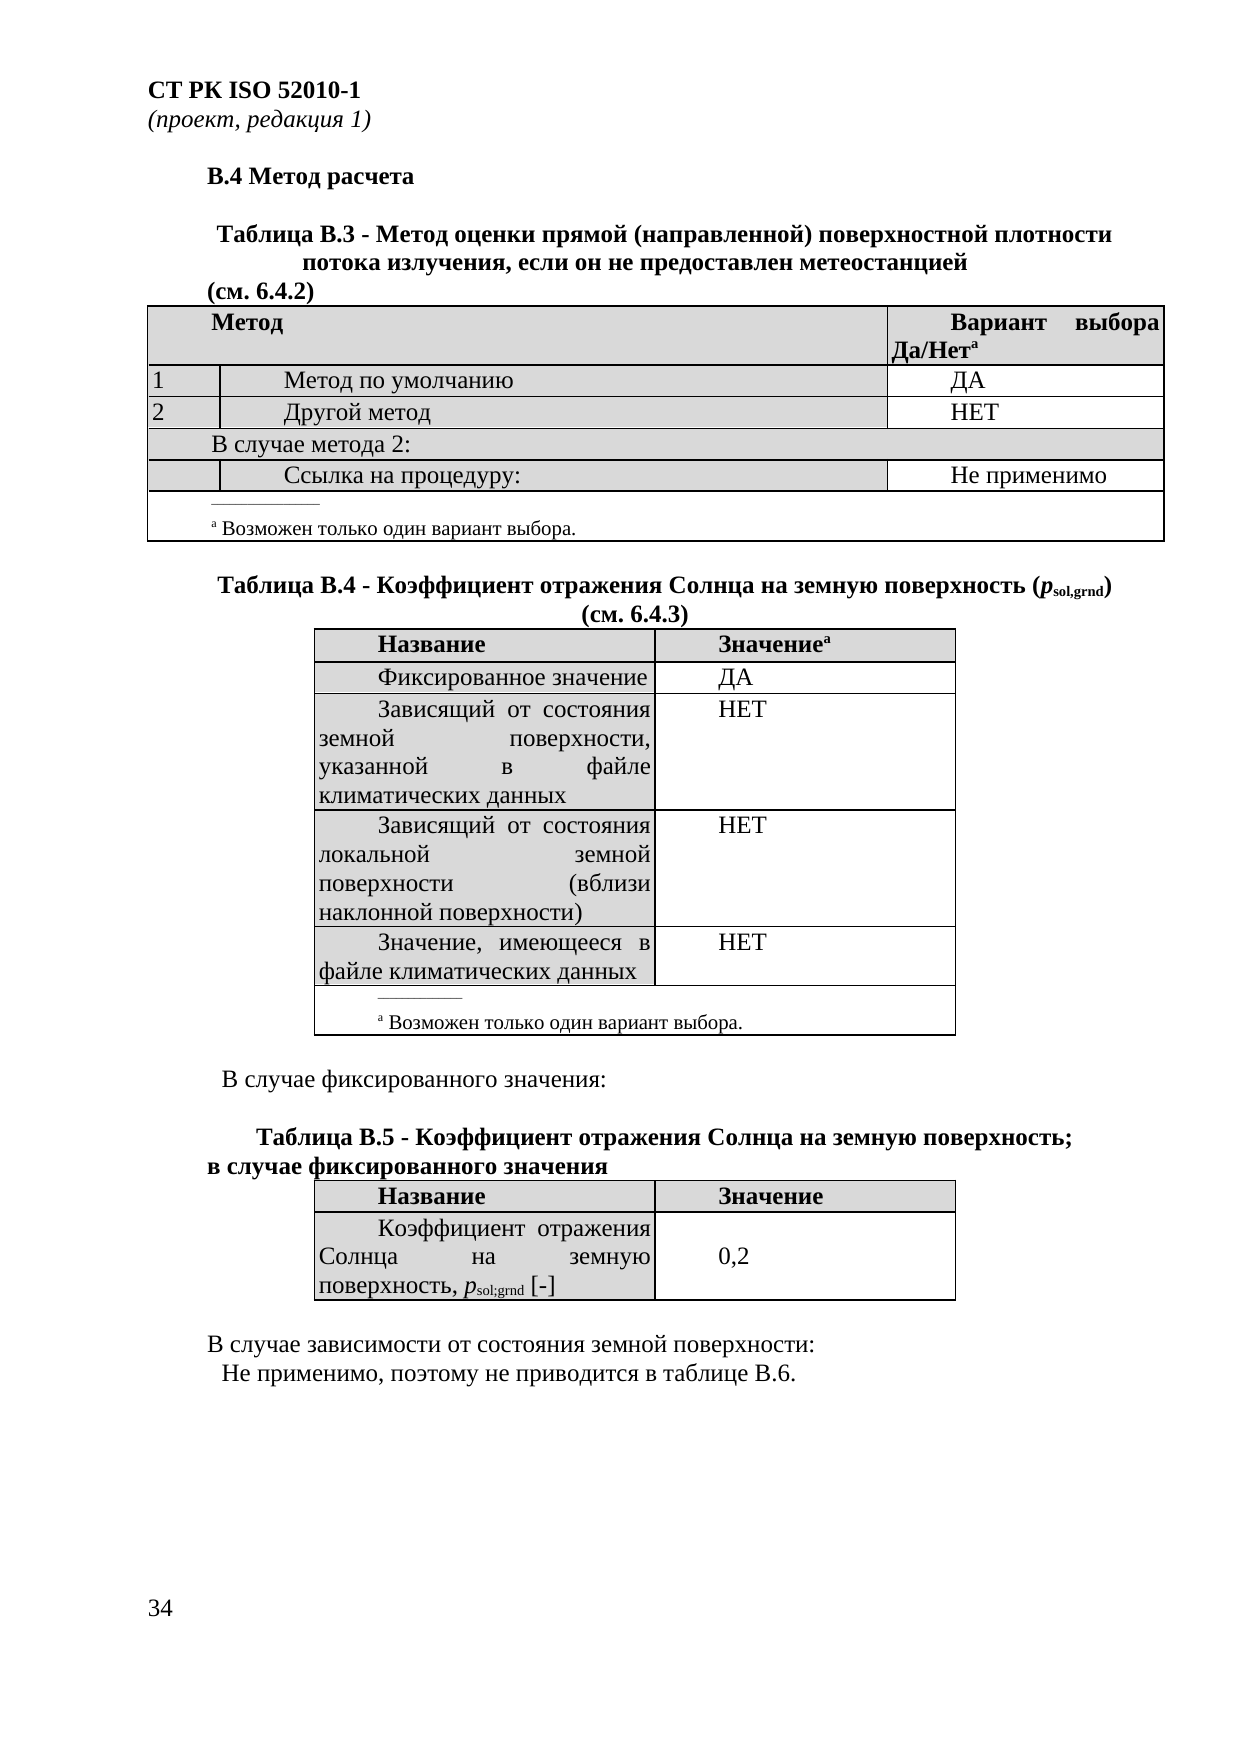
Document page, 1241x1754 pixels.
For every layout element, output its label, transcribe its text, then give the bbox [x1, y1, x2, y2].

text В случае фиксированного значения: [148, 1064, 1122, 1093]
table_cell ДА [656, 663, 955, 692]
table_cell Зависящий от состояния локальной земной поверхности (вблизи наклонной поверхности) [315, 811, 654, 926]
table_cell 2 [148, 397, 219, 427]
table_cell Ссылка на процедуру: [221, 461, 887, 490]
table_header Название [315, 1181, 654, 1211]
table_header Значениеa [656, 630, 955, 661]
text B.4 Метод расчета [148, 161, 1122, 190]
text (см. 6.4.2) [148, 276, 1122, 305]
table_cell 0,2 [656, 1213, 955, 1299]
table_header Значение [656, 1181, 955, 1211]
text Таблица B.3 - Метод оценки прямой (направленной) поверхностной плотности потока излучения, если он не предоставлен метеостанцией [148, 219, 1122, 276]
table_header Вариант выбора Да/Нетa [888, 307, 1163, 364]
table_cell НЕТ [656, 811, 955, 926]
table_cell НЕТ [656, 694, 955, 809]
table_cell НЕТ [656, 927, 955, 984]
table_cell В случае метода 2: [148, 429, 1163, 459]
text в случае фиксированного значения [148, 1151, 1122, 1179]
text Таблица B.5 - Коэффициент отражения Солнца на земную поверхность; [148, 1122, 1122, 1151]
table_cell Не применимо [888, 461, 1163, 490]
table_cell 1 [148, 365, 219, 396]
table_cell Значение, имеющееся в файле климатических данных [315, 927, 654, 984]
table_cell Другой метод [221, 397, 887, 427]
text В случае зависимости от состояния земной поверхности: [148, 1329, 1122, 1358]
text Не применимо, поэтому не приводится в таблице B.6. [148, 1358, 1122, 1387]
table_cell ДА [888, 366, 1163, 396]
table_header Метод [148, 307, 887, 364]
table_cell Фиксированное значение [315, 663, 654, 692]
table_header Название [315, 630, 654, 661]
table_cell Метод по умолчанию [221, 366, 887, 396]
table_cell Коэффициент отражения Солнца на земную поверхность, psol;grnd [-] [315, 1213, 654, 1299]
table_cell Зависящий от состояния земной поверхности, указанной в файле климатических данных [315, 694, 654, 809]
text Таблица B.4 - Коэффициент отражения Солнца на земную поверхность (psol,grnd) (см. 6.4.3) [148, 570, 1122, 628]
table_cell ______________ a Возможен только один вариант выбора. [315, 986, 955, 1034]
table_cell __________________ a Возможен только один вариант выбора. [148, 491, 1163, 540]
table_cell НЕТ [888, 397, 1163, 427]
table_cell [148, 460, 219, 490]
